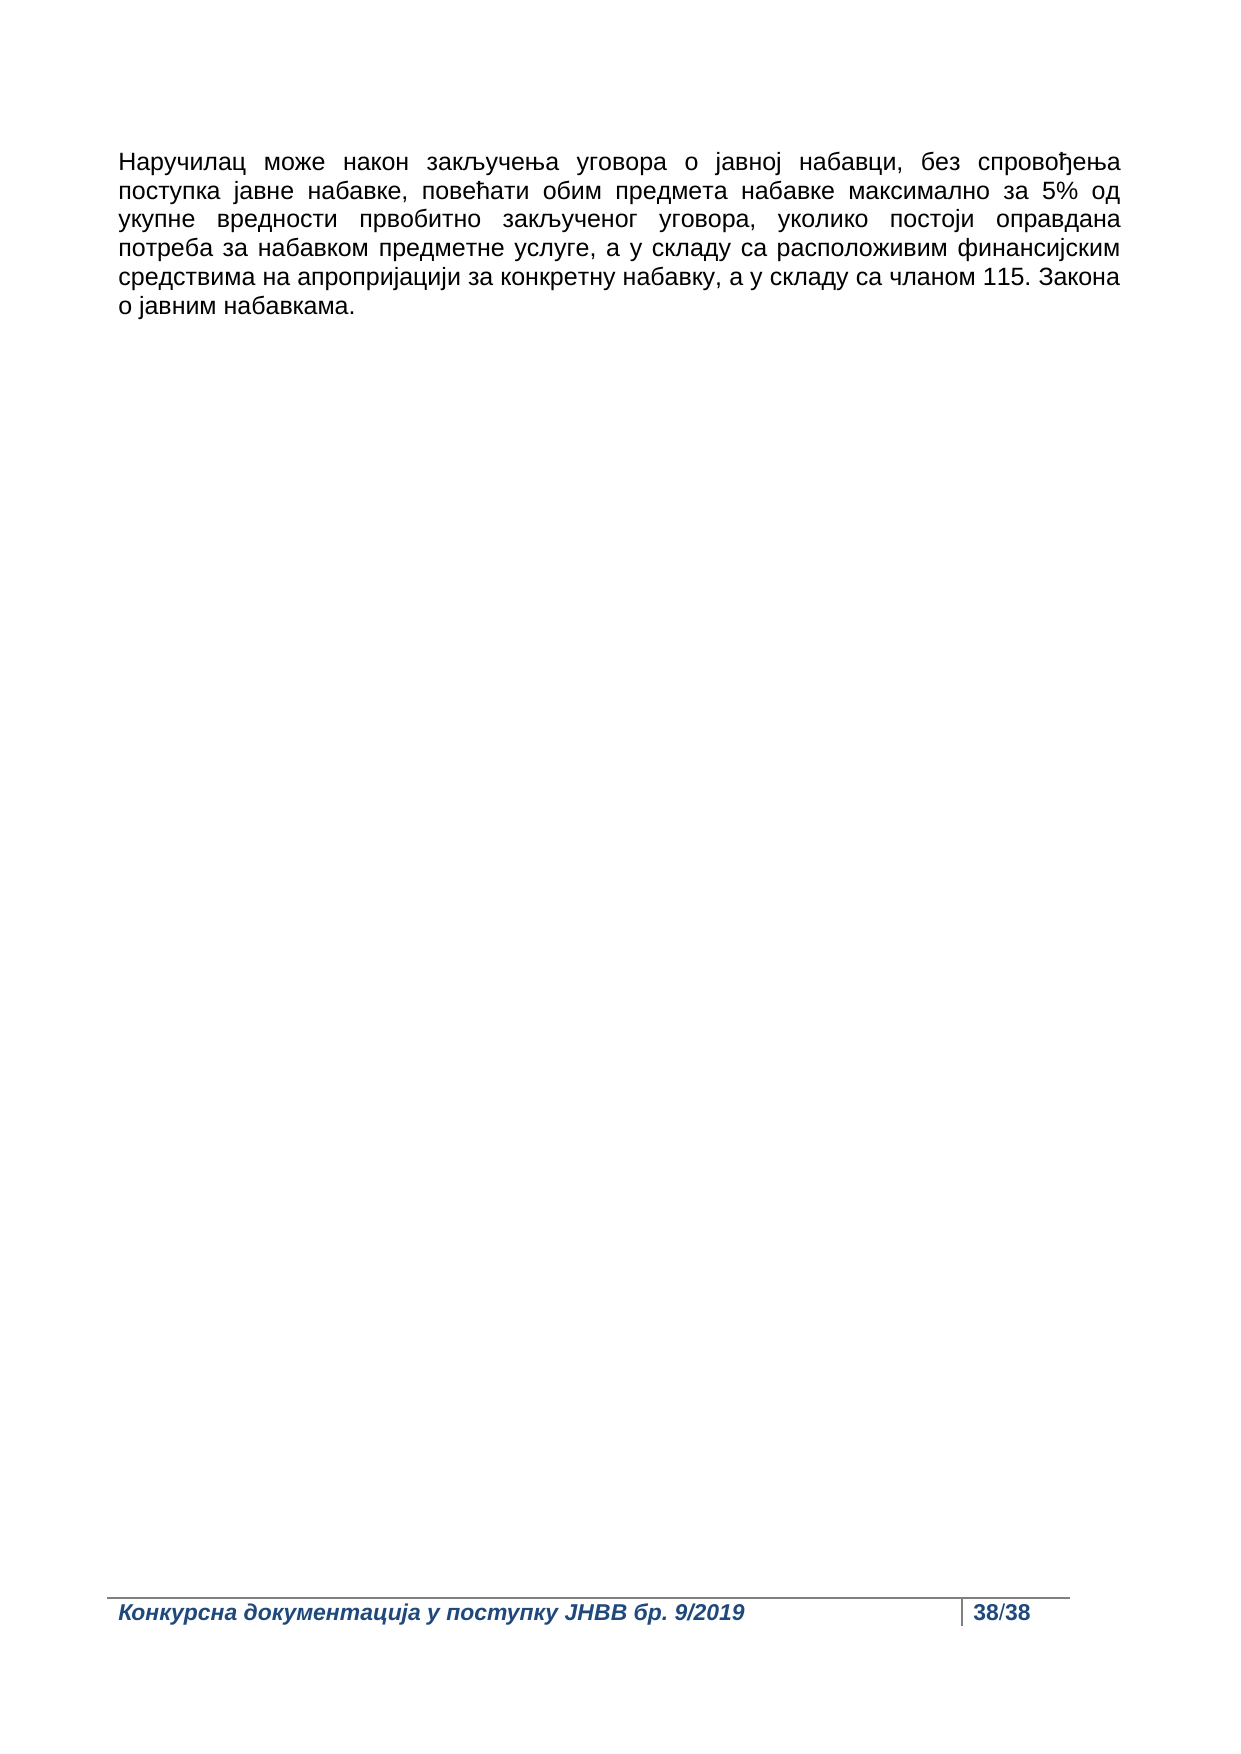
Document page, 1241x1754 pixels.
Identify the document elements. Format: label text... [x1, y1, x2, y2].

text Наручилац може након закључења уговора о јавној набавци, без спровођења поступка јавне набавке, повећати обим предмета набавке максимално за 5% од укупне вредности првобитно закљученог уговора, уколико постоји оправдана потреба за набавком предметне услуге, а у складу са расположивим финансијским средствима на апропријацији за конкретну набавку, а у складу са чланом 115. Закона о јавним набавкама. [118, 147, 1122, 319]
